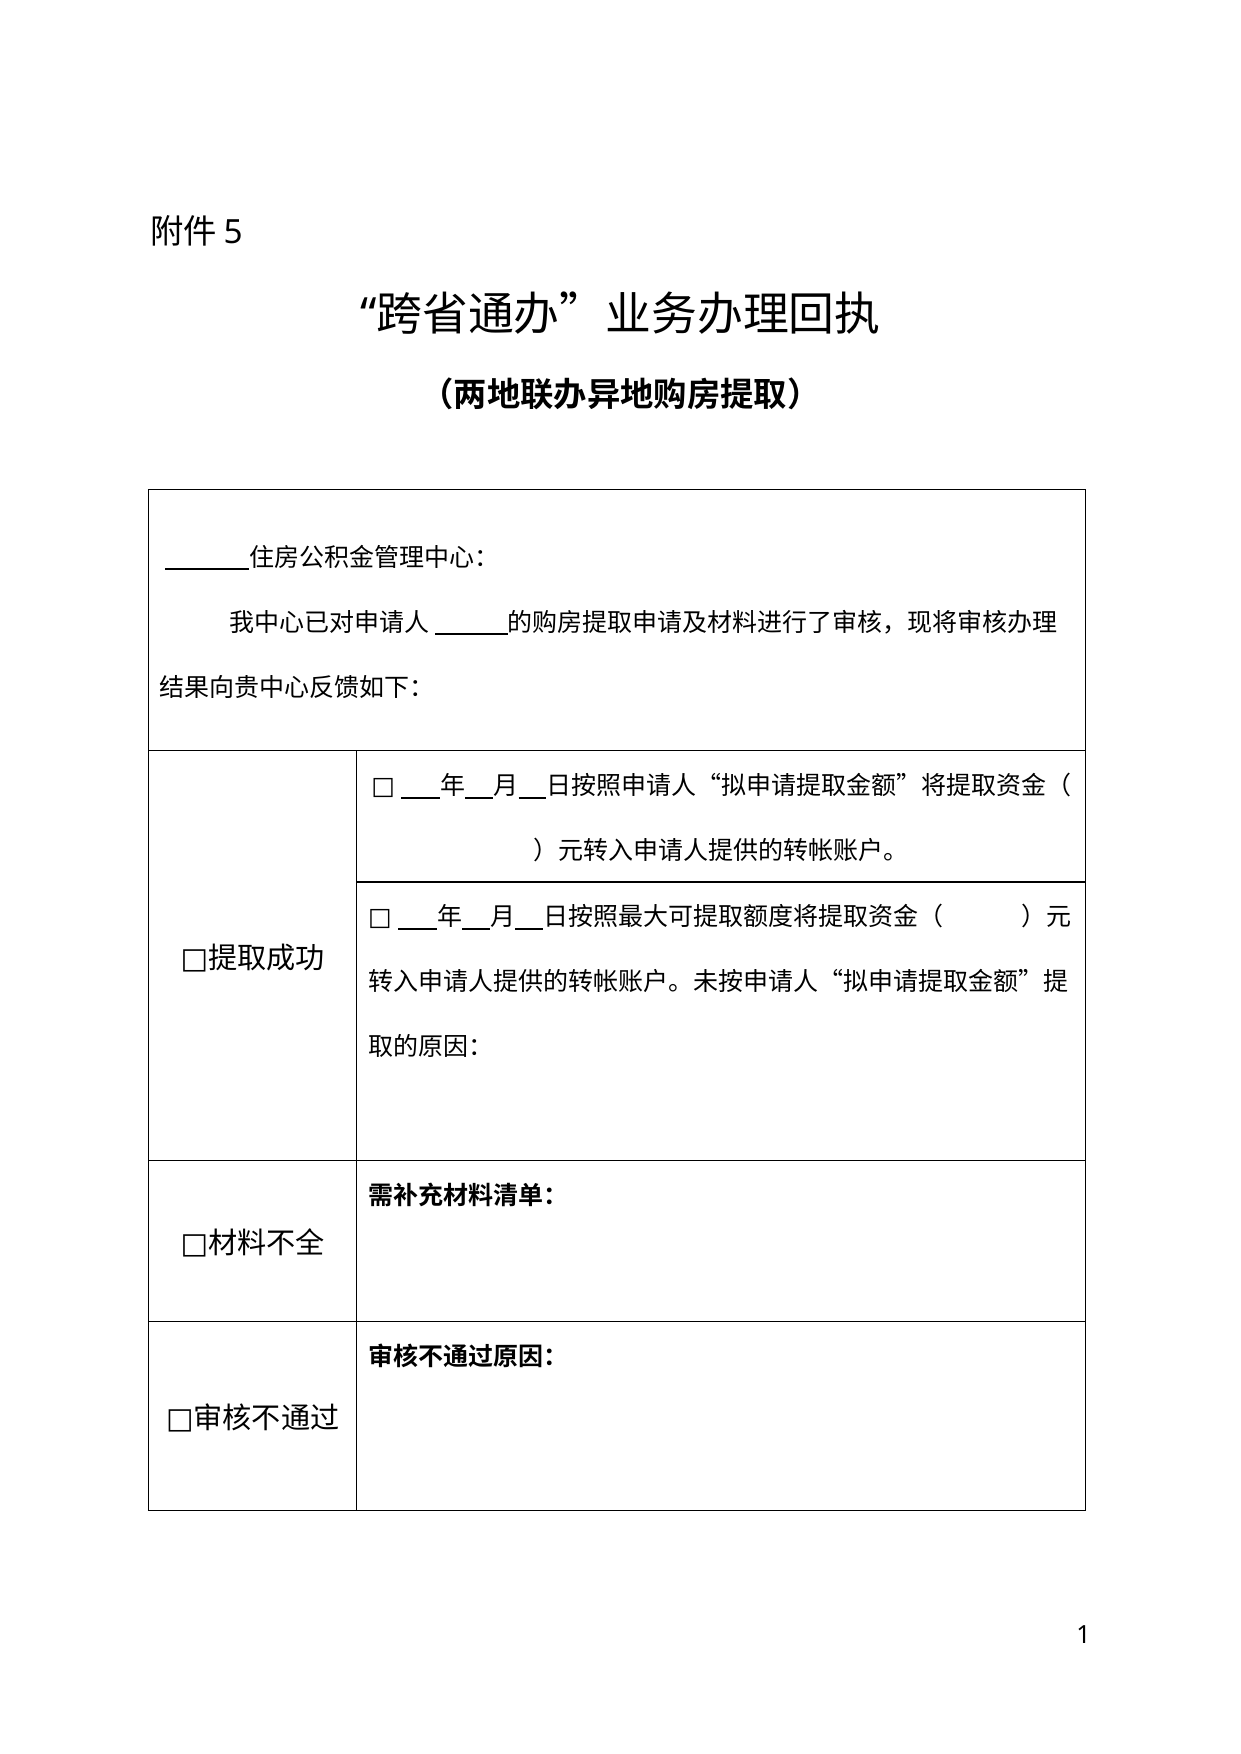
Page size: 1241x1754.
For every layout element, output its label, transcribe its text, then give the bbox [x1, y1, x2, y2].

table_cell □提取成功 [149, 751, 356, 1160]
table_cell □审核不通过 [149, 1322, 356, 1510]
text （两地联办异地购房提取） [150, 359, 1090, 424]
table_header 住房公积金管理中心： 我中心已对申请人 的购房提取申请及材料进行了审核，现将审核办理结果向贵中心反馈如下： [149, 490, 1085, 750]
table_cell 审核不通过原因： [357, 1322, 1085, 1510]
table_cell □ 年 月 日按照最大可提取额度将提取资金（ ）元转入申请人提供的转帐账户。未按申请人“拟申请提取金额”提取的原因： [357, 883, 1085, 1160]
text “跨省通办”业务办理回执 [150, 262, 1090, 359]
table_cell □ 年 月 日按照申请人“拟申请提取金额”将提取资金（ ）元转入申请人提供的转帐账户。 [357, 751, 1085, 881]
table_cell 需补充材料清单： [357, 1161, 1085, 1321]
text 附件5 [150, 197, 1090, 262]
table_cell □材料不全 [149, 1161, 356, 1321]
